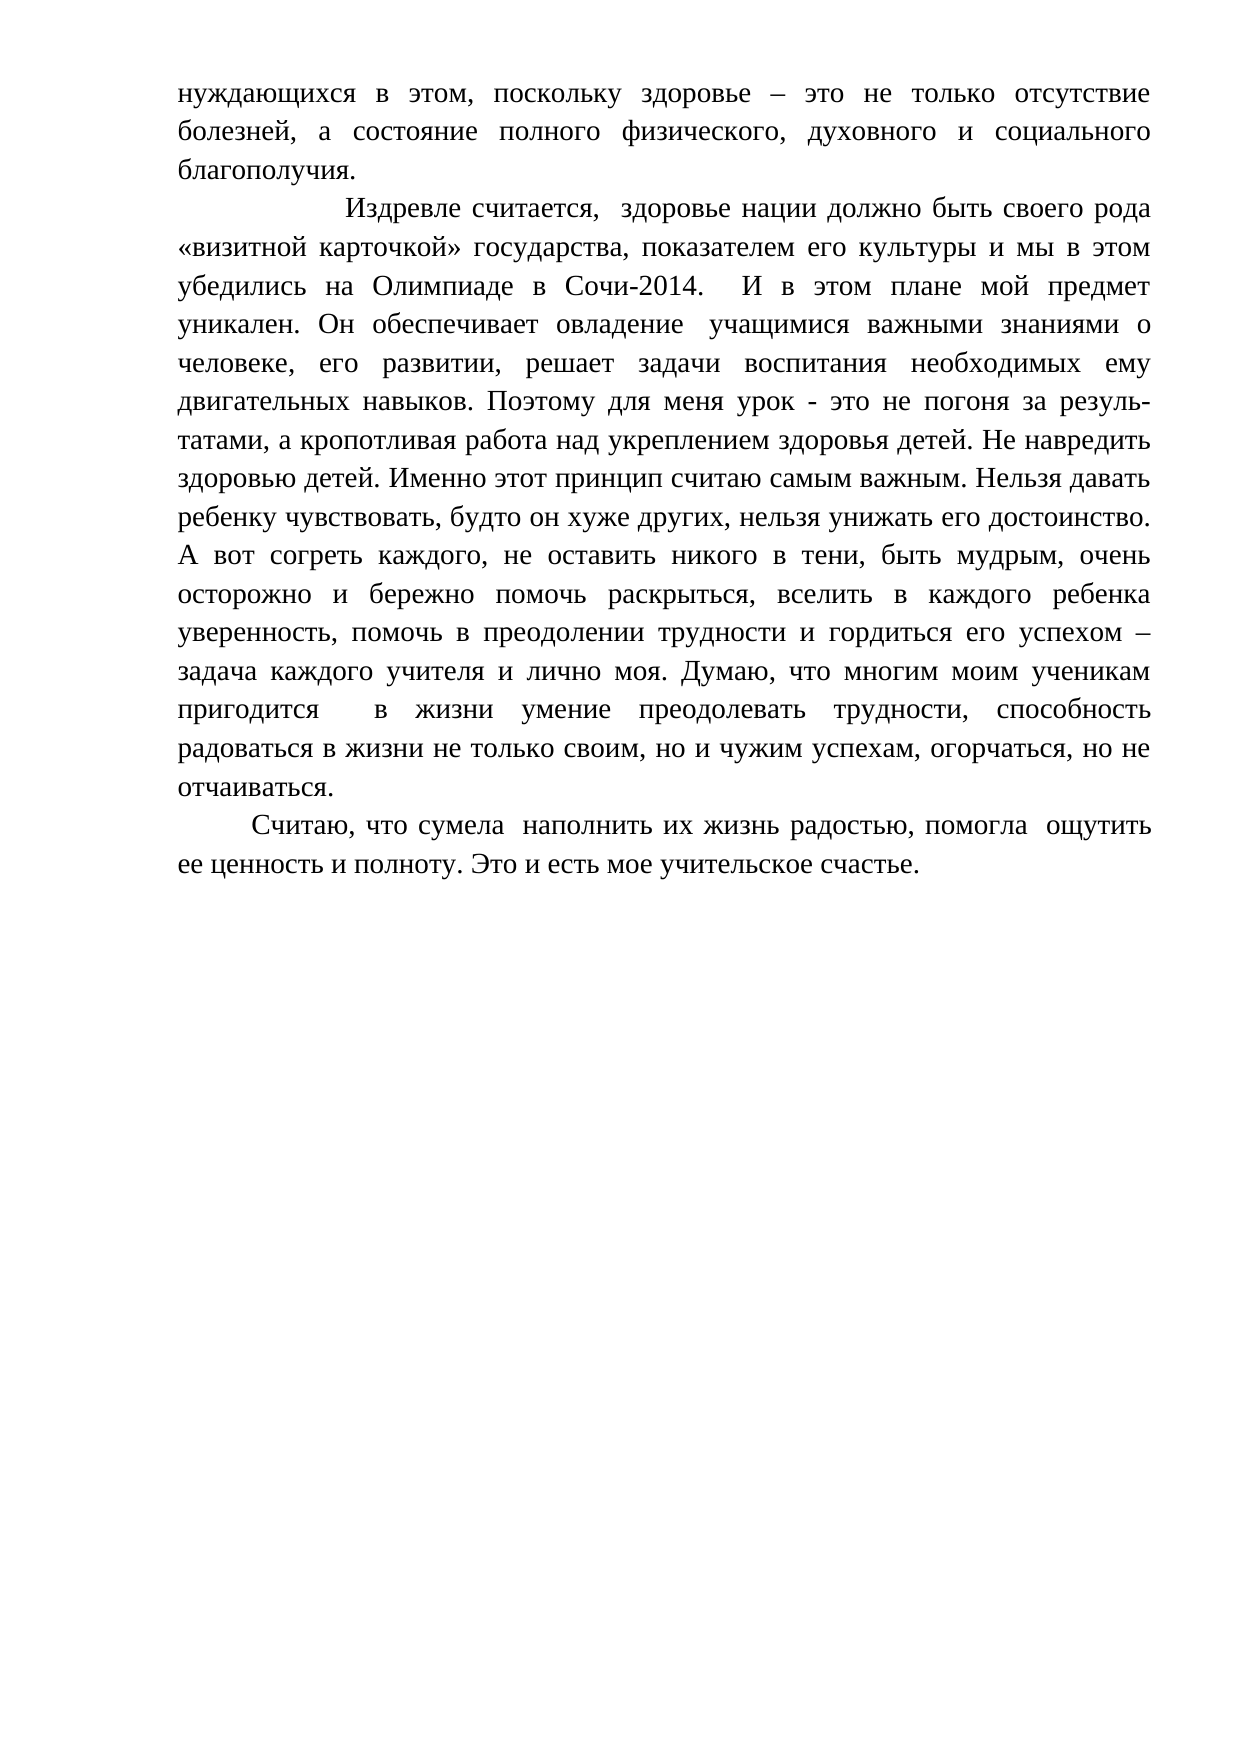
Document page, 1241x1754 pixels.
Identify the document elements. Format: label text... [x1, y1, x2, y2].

text Издревле считается, здоровье нации должно быть своего рода «визитной карточкой» государства, показателем его культуры и мы в этом убедились на Олимпиаде в Сочи-2014. И в этом плане мой предмет уникален. Он обеспечивает овладение учащимися важными знаниями о человеке, его развитии, решает задачи воспитания необходимых ему двигательных навыков. Поэтому для меня урок - это не погоня за резуль-татами, а кропотливая работа над укреплением здоровья детей. Не навредить здоровью детей. Именно этот принцип считаю самым важным. Нельзя давать ребенку чувствовать, будто он хуже других, нельзя унижать его достоинство. А вот согреть каждого, не оставить никого в тени, быть мудрым, очень осторожно и бережно помочь раскрыться, вселить в каждого ребенка уверенность, помочь в преодолении трудности и гордиться его успехом – задача каждого учителя и лично моя. Думаю, что многим моим ученикам пригодится в жизни умение преодолевать трудности, способность радоваться в жизни не только своим, но и чужим успехам, огорчаться, но не отчаиваться. [177, 191, 1152, 802]
text Считаю, что сумела наполнить их жизнь радостью, помогла ощутить ее ценность и полноту. Это и есть мое учительское счастье. [177, 807, 1152, 879]
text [177, 75, 1152, 186]
